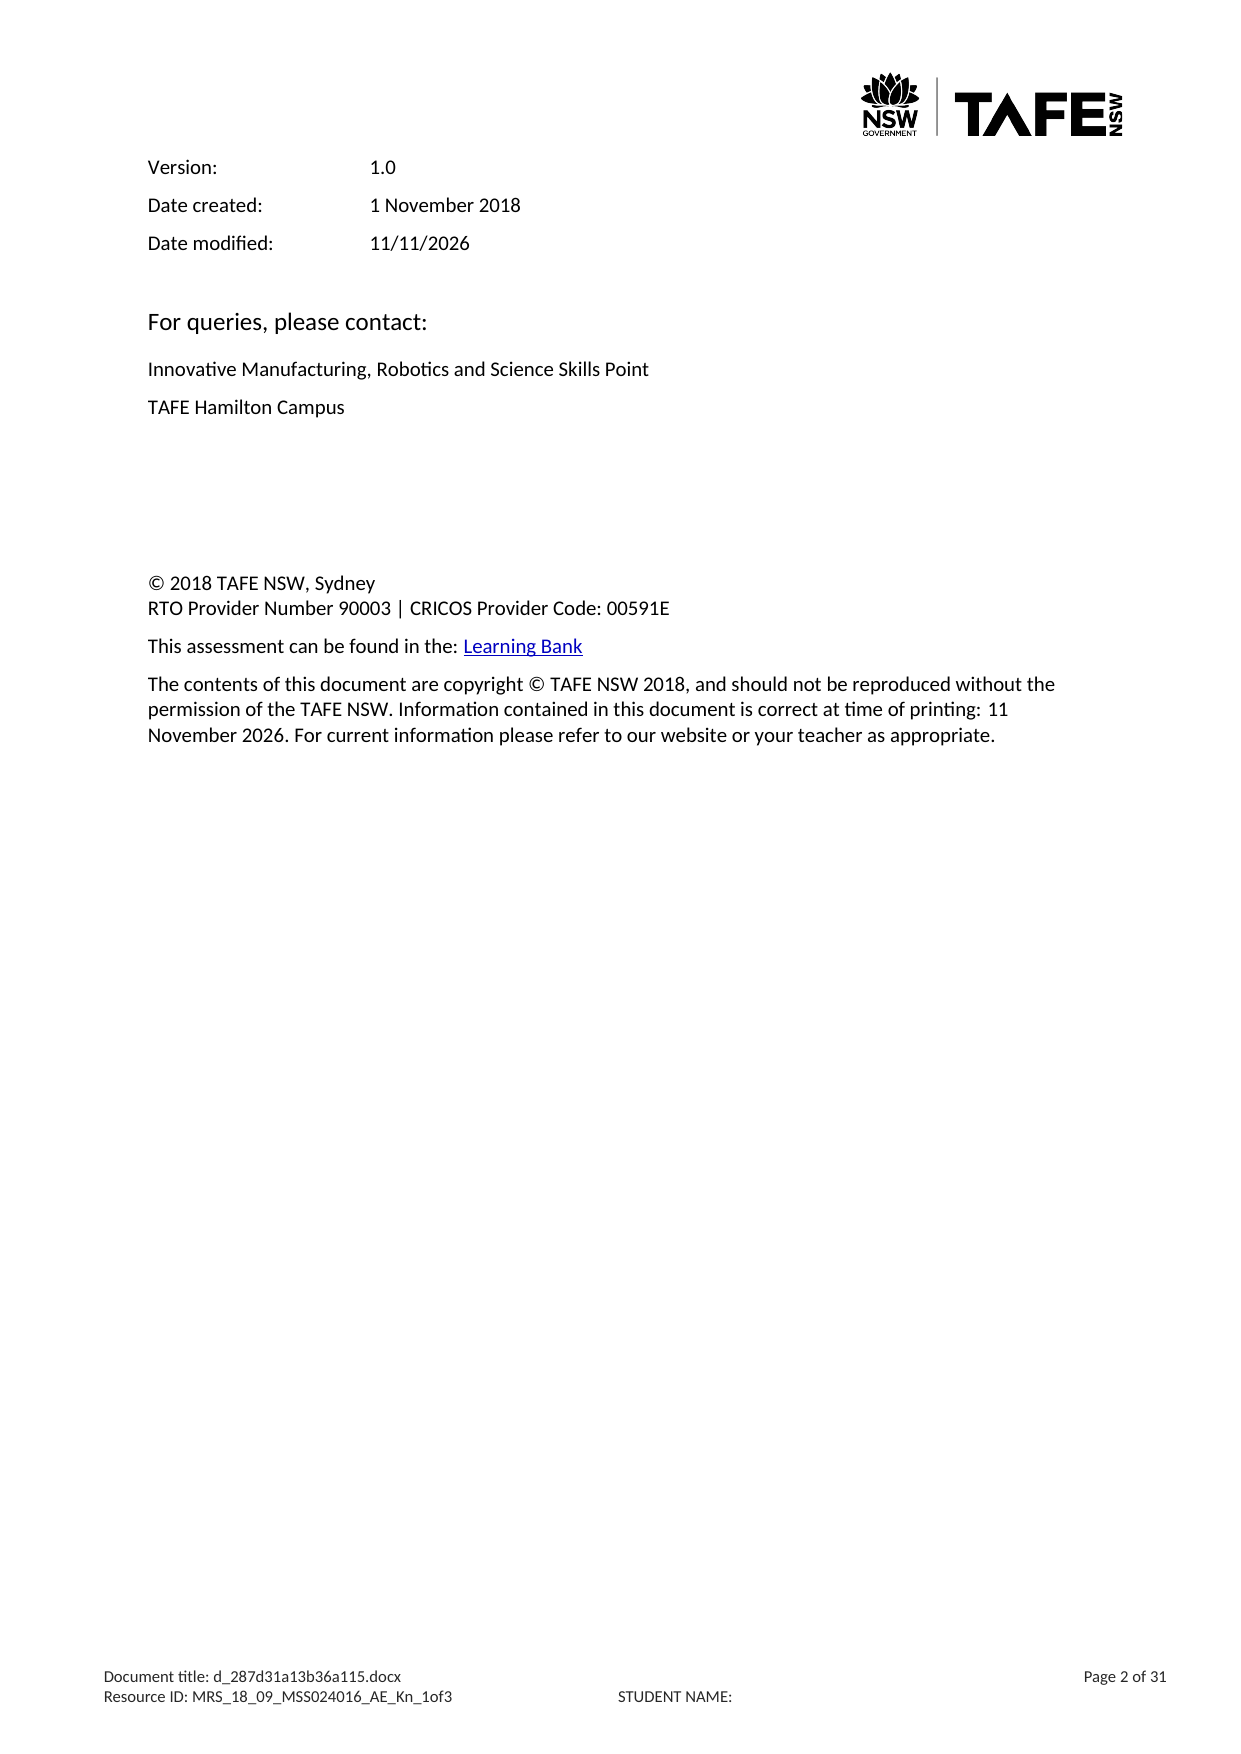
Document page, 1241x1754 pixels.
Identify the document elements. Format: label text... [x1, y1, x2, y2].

picture [861, 71, 1123, 137]
text The contents of this document are copyright © TAFE NSW 2018, and should not be reproduced without the permission of the TAFE NSW. Information contained in this document is correct at time of printing: 13 January 2020. For current information please refer to our website or your teacher as appropriate. [148, 671, 1092, 747]
text Innovative Manufacturing, Robotics and Science Skills Point [148, 356, 1092, 382]
text Date created: 1 November 2018 [148, 192, 1092, 217]
text Date modified: 13/01/2020 [148, 230, 1092, 255]
text © 2018 TAFE NSW, Sydney RTO Provider Number 90003 | CRICOS Provider Code: 00591E [148, 570, 1092, 621]
text For queries, please contact: [148, 306, 1092, 336]
text Version: 1.0 [148, 154, 1092, 179]
text TAFE Hamilton Campus [148, 394, 1092, 420]
text This assessment can be found in the: Learning Bank [148, 633, 1092, 658]
